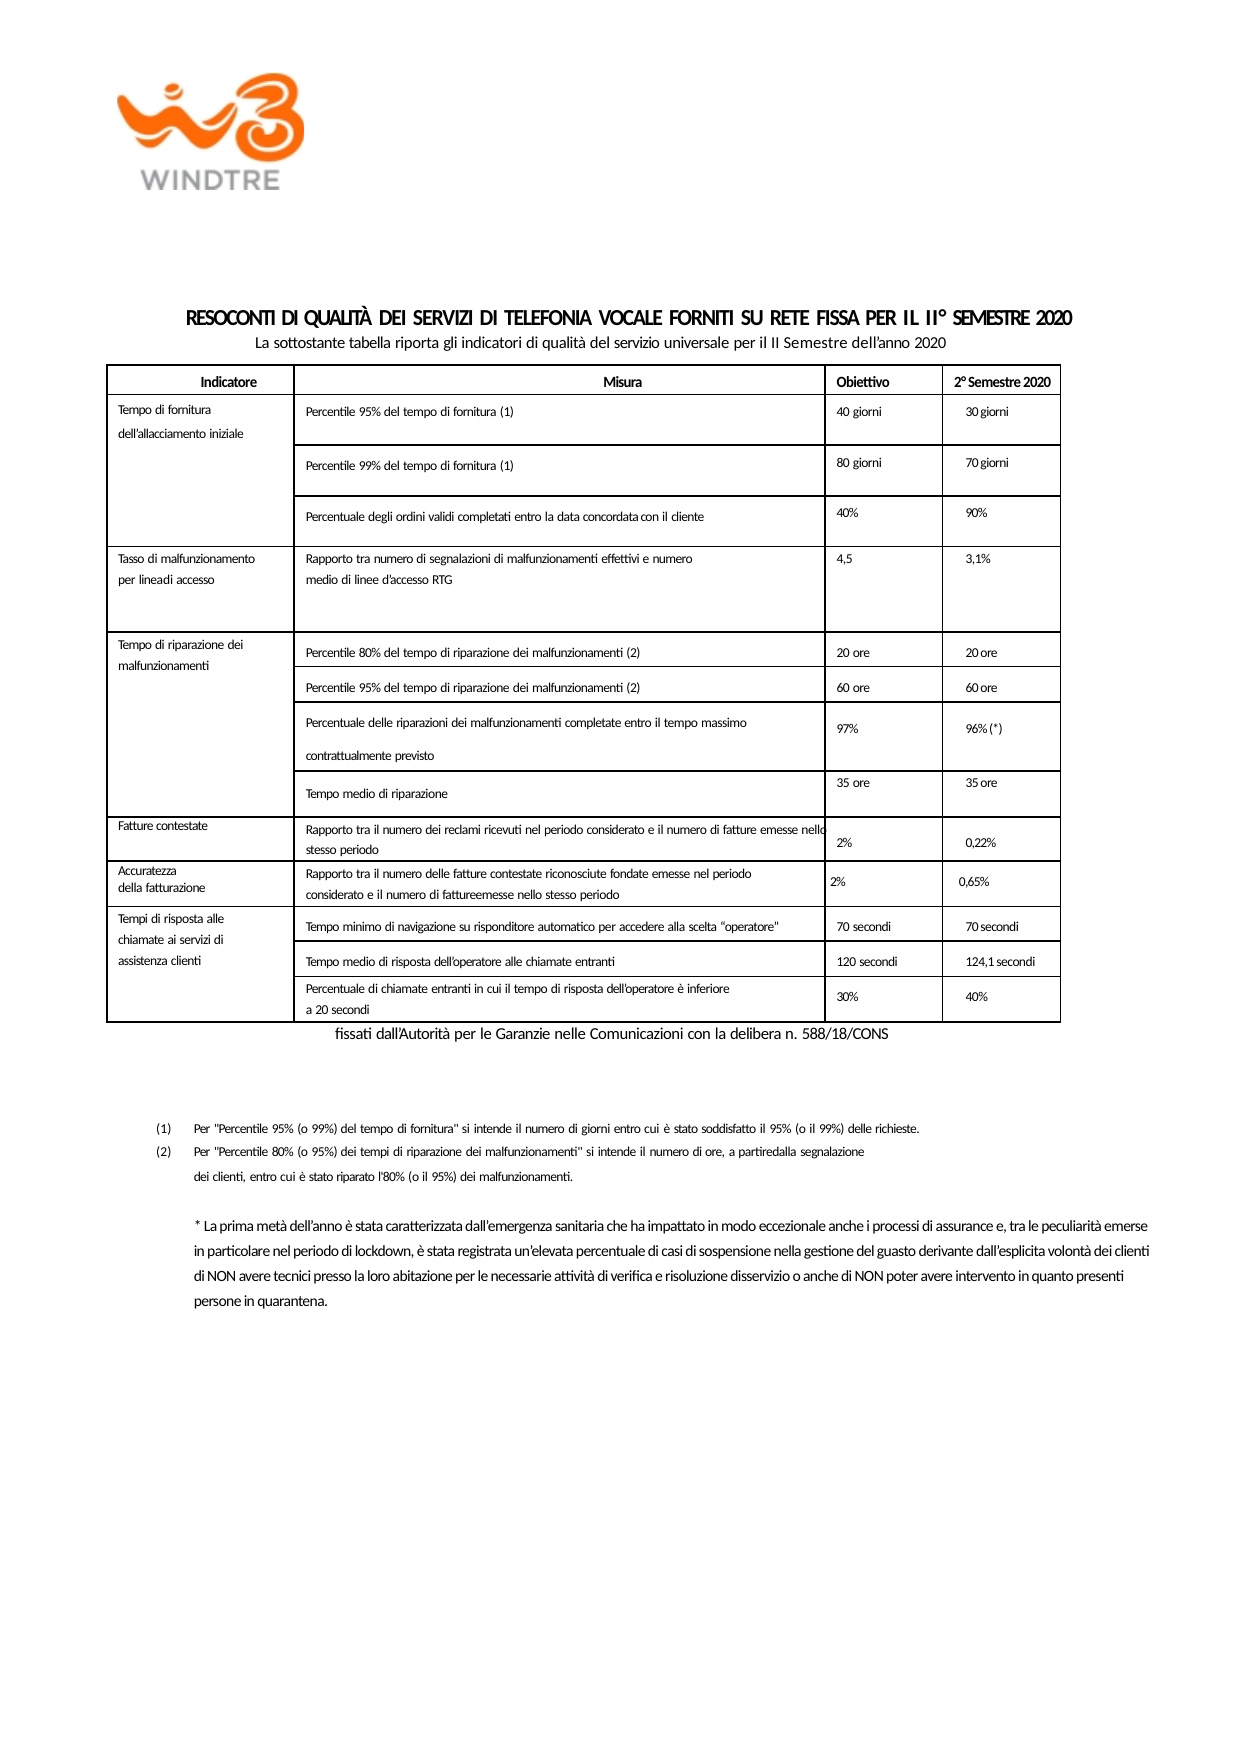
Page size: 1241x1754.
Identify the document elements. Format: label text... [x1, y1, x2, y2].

table_cell Rapporto tra il numero dei reclami ricevuti nel periodo considerato e il numero di fatture emesse nello stesso periodo [295, 818, 824, 860]
table_cell Percentile 95% del tempo di fornitura (1) [295, 395, 824, 444]
table_cell Tempo di riparazione dei malfunzionamenti [108, 633, 293, 816]
table_cell Tempo medio di risposta dell’operatore alle chiamate entranti [295, 942, 824, 976]
table_cell Rapporto tra numero di segnalazioni di malfunzionamenti effettivi e numero medio di linee d’accesso RTG [295, 547, 824, 631]
table_header Obiettivo [826, 366, 942, 394]
table_cell 3,1% [943, 547, 1060, 631]
table_cell Percentuale delle riparazioni dei malfunzionamenti completate entro il tempo massimo contrattualmente previsto [295, 703, 824, 770]
table_cell Percentuale di chiamate entranti in cui il tempo di risposta dell’operatore è inferiore a 20 secondi [295, 977, 824, 1021]
table_cell Rapporto tra il numero delle fatture contestate riconosciute fondate emesse nel periodo considerato e il numero di fattureemesse nello stesso periodo [295, 862, 824, 906]
table_cell Percentuale degli ordini validi completati entro la data concordata con il cliente [295, 497, 824, 546]
table_cell 2% [826, 862, 942, 906]
table_cell 20 ore [826, 633, 942, 666]
text fissati dall’Autorità per le Garanzie nelle Comunicazioni con la delibera n. 588/18/CONS [186, 353, 1154, 1043]
text * La prima metà dell’anno è stata caratterizzata dall’emergenza sanitaria che ha impattato in modo eccezionale anche i processi di assurance e, tra le peculiarità emerse in particolare nel periodo di lockdown, è stata registrata un’elevata percentuale di casi di sospensione nella gestione del guasto derivante dall’esplicita volontà dei clienti di NON avere tecnici presso la loro abitazione per le necessarie attività di verifica e risoluzione disservizio o anche di NON poter avere intervento in quanto presenti persone in quarantena. [193, 1212, 1154, 1312]
table_header 2° Semestre 2020 [943, 366, 1060, 394]
table_cell 35 ore [943, 772, 1060, 816]
table_cell 70 secondi [943, 907, 1060, 940]
text RESOCONTI DI QUALITÀ DEI SERVIZI DI TELEFONIA VOCALE FORNITI SU RETE FISSA PER IL II° SEMESTRE 2020 [186, 304, 1154, 330]
table_cell Percentile 80% del tempo di riparazione dei malfunzionamenti (2) [295, 633, 824, 666]
table_cell 40% [826, 497, 942, 546]
table_cell Tempo di fornitura dell’allacciamento iniziale [108, 395, 293, 546]
text La sottostante tabella riporta gli indicatori di qualità del servizio universale per il II Semestre dell’anno 2020 [186, 330, 1154, 353]
table_cell 35 ore [826, 772, 942, 816]
table_cell 40% [943, 977, 1060, 1021]
table_cell 30% [826, 977, 942, 1021]
table_cell 97% [826, 703, 942, 770]
table_cell Fatture contestate [108, 818, 293, 860]
table_cell 0,22% [943, 818, 1060, 860]
table_cell 60 ore [943, 667, 1060, 701]
text Per "Percentile 80% (o 95%) dei tempi di riparazione dei malfunzionamenti" si intende il numero di ore, a partiredalla segnalazione [193, 1137, 1154, 1162]
picture [116, 72, 305, 190]
table_cell 60 ore [826, 667, 942, 701]
table_cell 120 secondi [826, 942, 942, 976]
table_cell 70 secondi [826, 907, 942, 940]
table_header Misura [295, 366, 824, 394]
table_cell Tempo medio di riparazione [295, 772, 824, 816]
table_header Indicatore [108, 366, 293, 394]
table_cell 40 giorni [826, 395, 942, 444]
table_cell 80 giorni [826, 446, 942, 495]
table_cell Percentile 95% del tempo di riparazione dei malfunzionamenti (2) [295, 667, 824, 701]
table_cell Tempi di risposta alle chiamate ai servizi di assistenza clienti [108, 907, 293, 1021]
table_cell 124,1 secondi [943, 942, 1060, 976]
table_cell 90% [943, 497, 1060, 546]
table_cell Tempo minimo di navigazione su risponditore automatico per accedere alla scelta “operatore” [295, 907, 824, 940]
table_cell 70 giorni [943, 446, 1060, 495]
table_cell 30 giorni [943, 395, 1060, 444]
table_cell 96% (*) [943, 703, 1060, 770]
text Per "Percentile 95% (o 99%) del tempo di fornitura" si intende il numero di giorni entro cui è stato soddisfatto il 95% (o il 99%) delle richieste. [193, 1123, 1154, 1137]
text (1) [156, 1123, 193, 1137]
table_cell Accuratezza della fatturazione [108, 862, 293, 906]
table_cell Tasso di malfunzionamento per lineadi accesso [108, 547, 293, 631]
text (2) [156, 1137, 193, 1162]
table_cell 4,5 [826, 547, 942, 631]
text dei clienti, entro cui è stato riparato l'80% (o il 95%) dei malfunzionamenti. [193, 1162, 1154, 1187]
table_cell 20 ore [943, 633, 1060, 666]
table_cell 0,65% [943, 862, 1060, 906]
table_cell Percentile 99% del tempo di fornitura (1) [295, 446, 824, 495]
table_cell 2% [826, 818, 942, 860]
